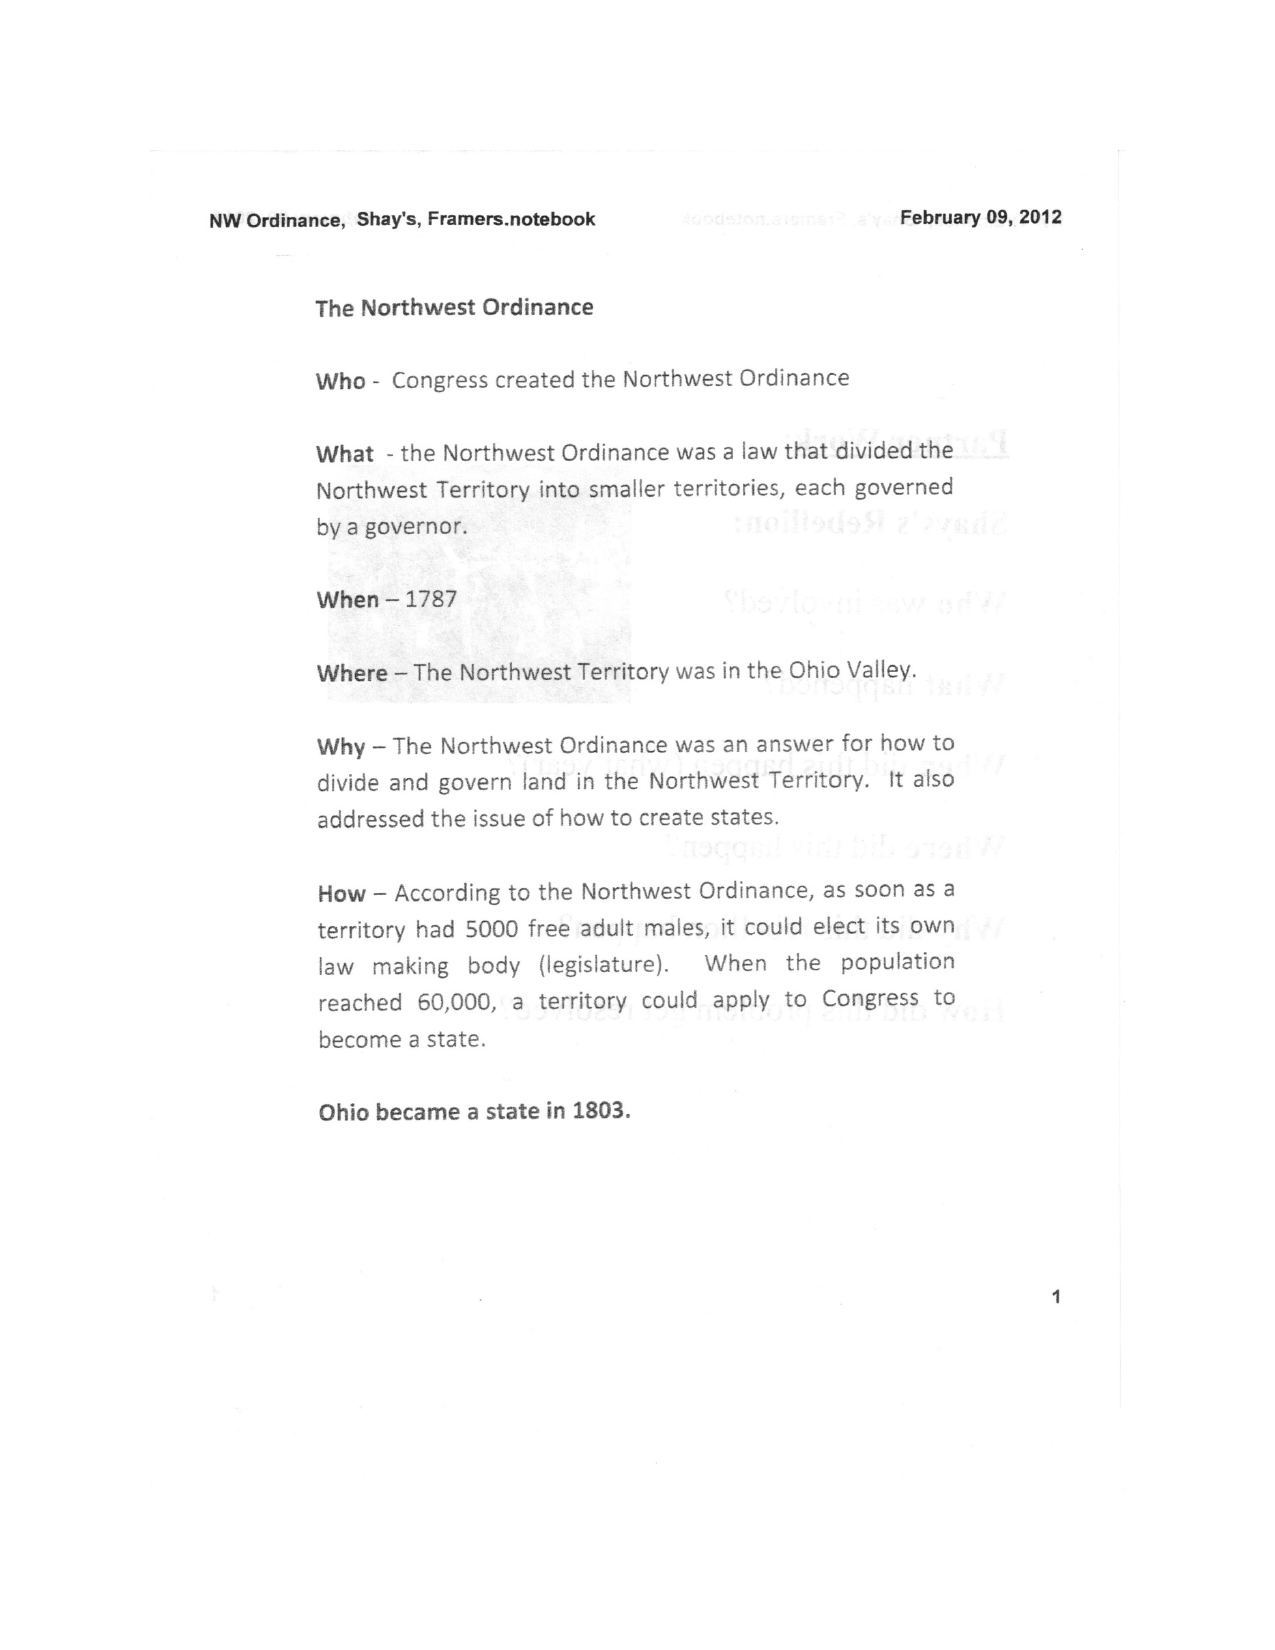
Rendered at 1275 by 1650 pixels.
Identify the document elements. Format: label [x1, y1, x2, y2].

picture [150, 150, 1125, 1492]
